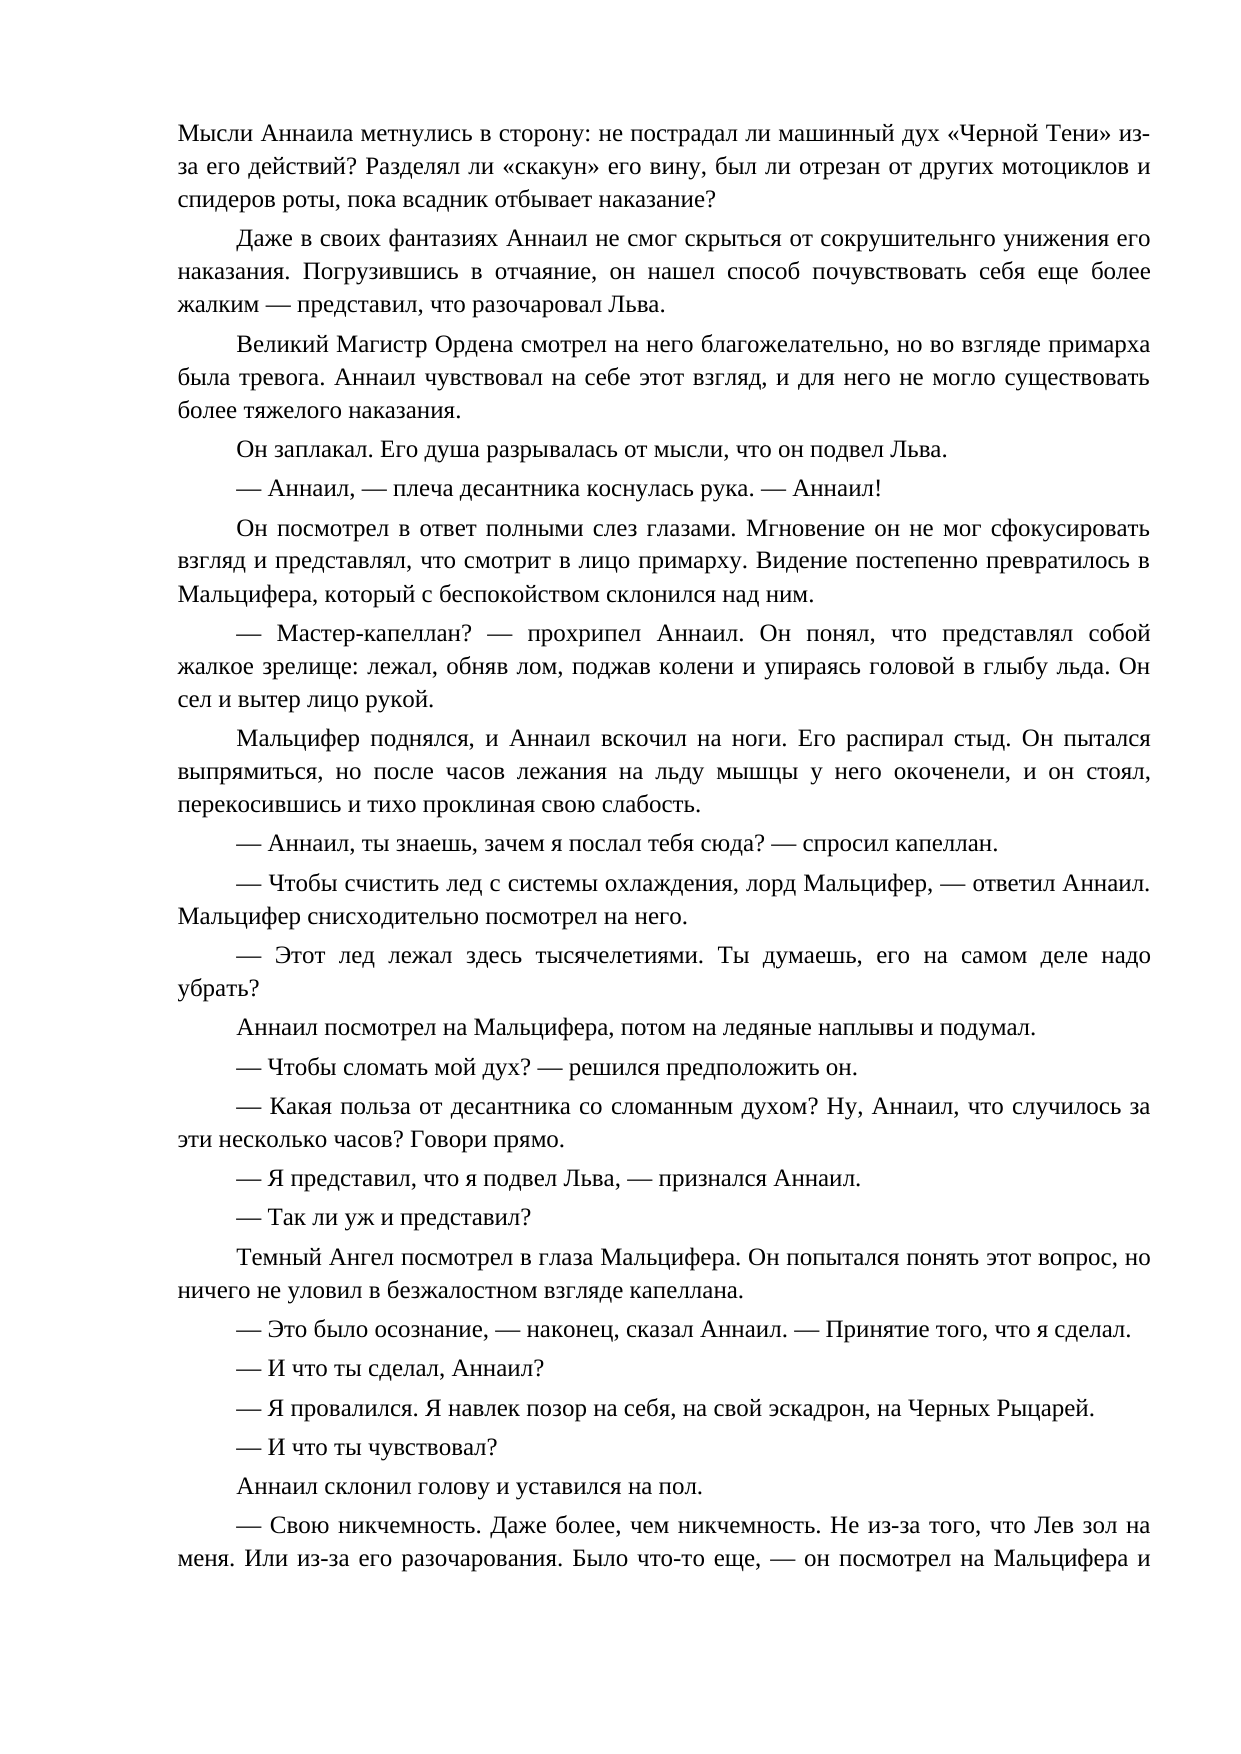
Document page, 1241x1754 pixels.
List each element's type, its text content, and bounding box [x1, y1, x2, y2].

text — Аннаил, — плеча десантника коснулась рука. — Аннаил! [177, 473, 1152, 502]
text — Какая польза от десантника со сломанным духом? Ну, Аннаил, что случилось за эти несколько часов? Говори прямо. [177, 1091, 1152, 1153]
text — Чтобы сломать мой дух? — решился предположить он. [177, 1052, 1152, 1080]
text — И что ты чувствовал? [177, 1432, 1152, 1461]
text — Так ли уж и представил? [177, 1202, 1152, 1231]
text Темный Ангел посмотрел в глаза Мальцифера. Он попытался понять этот вопрос, но ничего не уловил в безжалостном взгляде капеллана. [177, 1242, 1152, 1303]
text Он заплакал. Его душа разрывалась от мысли, что он подвел Льва. [177, 434, 1152, 463]
text — Чтобы счистить лед с системы охлаждения, лорд Мальцифер, — ответил Аннаил. Мальцифер снисходительно посмотрел на него. [177, 868, 1152, 929]
text Он посмотрел в ответ полными слез глазами. Мгновение он не мог сфокусировать взгляд и представлял, что смотрит в лицо примарху. Видение постепенно превратилось в Мальцифера, который с беспокойством склонился над ним. [177, 513, 1152, 607]
text — Мастер-капеллан? — прохрипел Аннаил. Он понял, что представлял собой жалкое зрелище: лежал, обняв лом, поджав колени и упираясь головой в глыбу льда. Он сел и вытер лицо рукой. [177, 618, 1152, 713]
text Даже в своих фантазиях Аннаил не смог скрыться от сокрушительнго унижения его наказания. Погрузившись в отчаяние, он нашел способ почувствовать себя еще более жалким — представил, что разочаровал Льва. [177, 223, 1152, 318]
text — Это было осознание, — наконец, сказал Аннаил. — Принятие того, что я сделал. [177, 1314, 1152, 1343]
text — Я провалился. Я навлек позор на себя, на свой эскадрон, на Черных Рыцарей. [177, 1393, 1152, 1421]
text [177, 1510, 1152, 1572]
text — Этот лед лежал здесь тысячелетиями. Ты думаешь, его на самом деле надо убрать? [177, 940, 1152, 1002]
text — Я представил, что я подвел Льва, — признался Аннаил. [177, 1163, 1152, 1192]
text Мальцифер поднялся, и Аннаил вскочил на ноги. Его распирал стыд. Он пытался выпрямиться, но после часов лежания на льду мышцы у него окоченели, и он стоял, перекосившись и тихо проклиная свою слабость. [177, 723, 1152, 818]
text Великий Магистр Ордена смотрел на него благожелательно, но во взгляде примарха была тревога. Аннаил чувствовал на себе этот взгляд, и для него не могло существовать более тяжелого наказания. [177, 329, 1152, 423]
text Аннаил посмотрел на Мальцифера, потом на ледяные наплывы и подумал. [177, 1012, 1152, 1041]
text Аннаил склонил голову и уставился на пол. [177, 1471, 1152, 1500]
text — И что ты сделал, Аннаил? [177, 1353, 1152, 1382]
text — Аннаил, ты знаешь, зачем я послал тебя сюда? — спросил капеллан. [177, 828, 1152, 857]
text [177, 118, 1152, 213]
